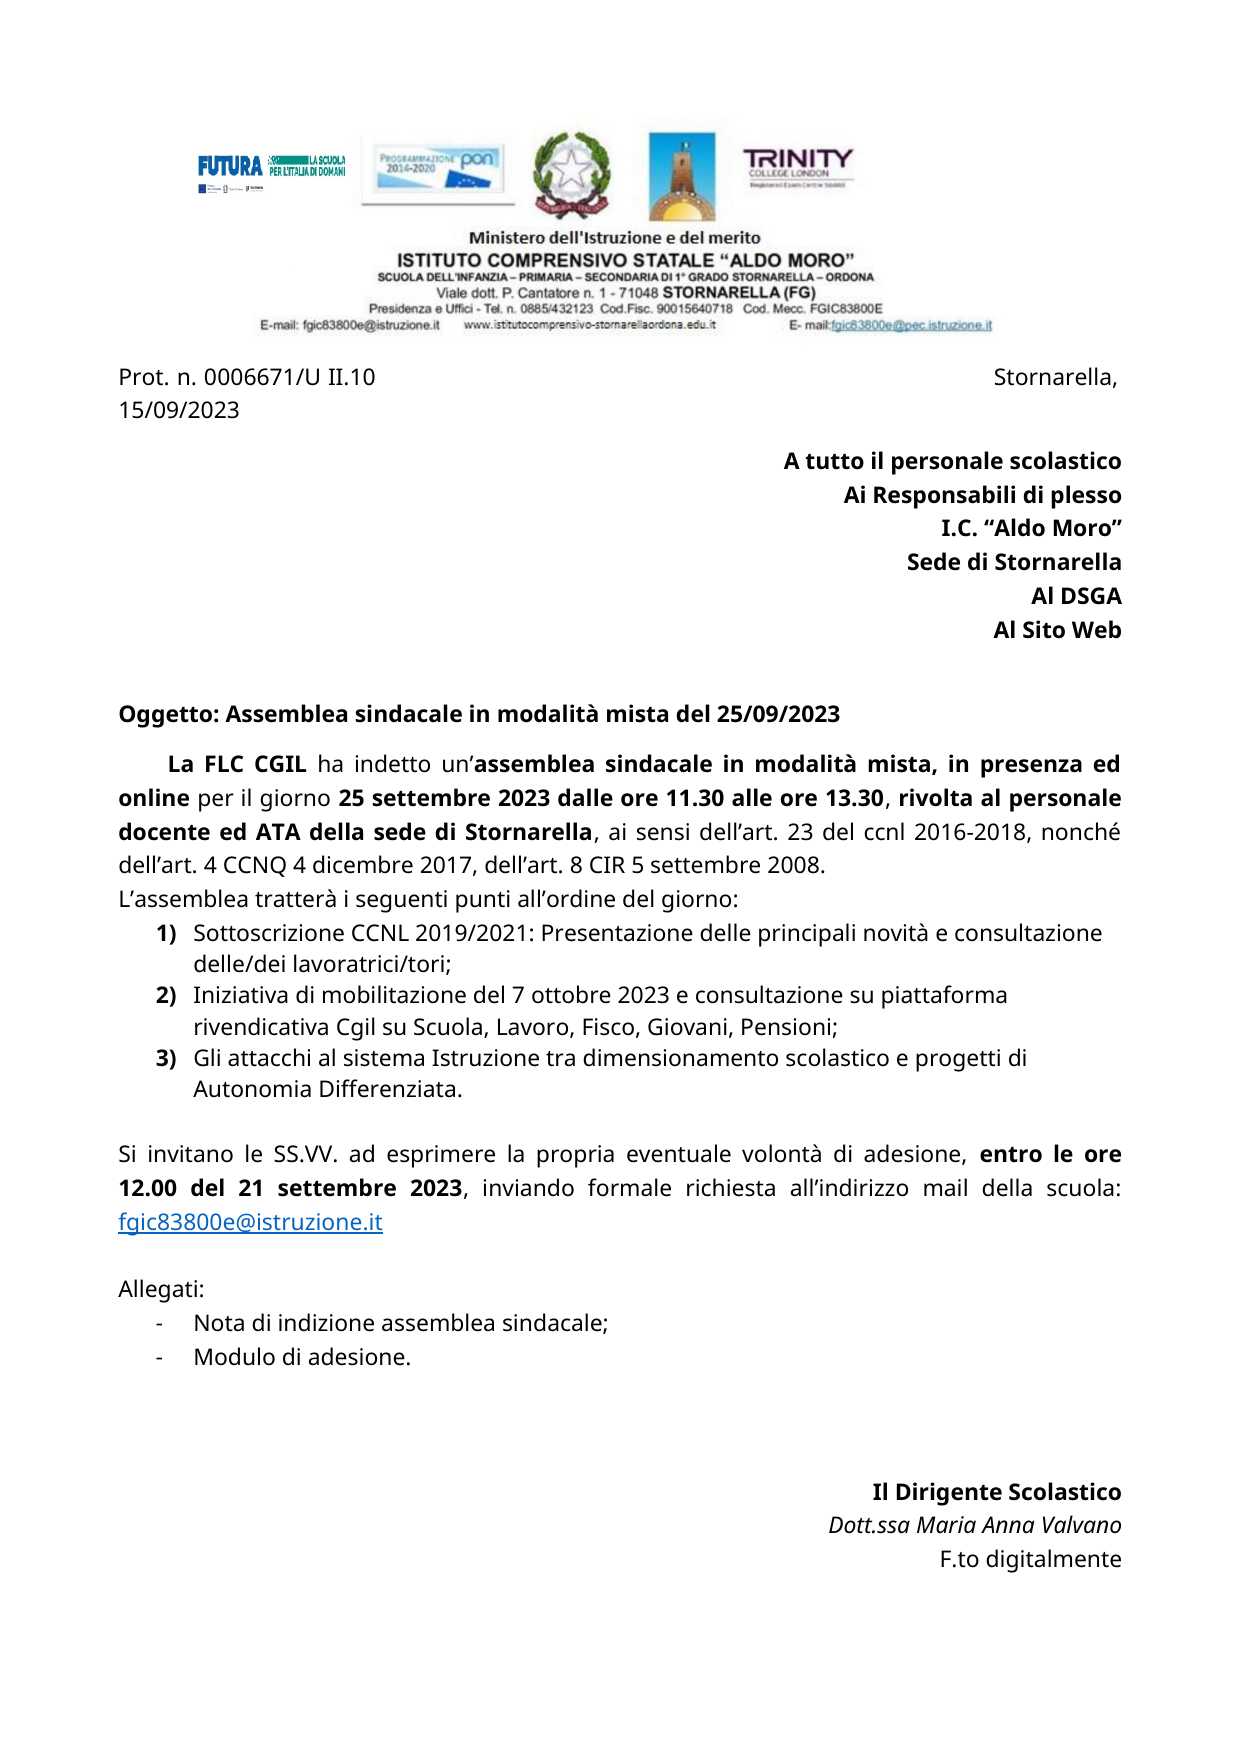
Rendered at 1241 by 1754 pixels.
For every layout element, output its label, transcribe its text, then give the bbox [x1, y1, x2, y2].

list Nota di indizione assemblea sindacale; [156, 1307, 1122, 1338]
list Iniziativa di mobilitazione del 7 ottobre 2023 e consultazione su piattaforma rivendicativa Cgil su Scuola, Lavoro, Fisco, Giovani, Pensioni; [156, 979, 1122, 1042]
picture [177, 73, 1064, 361]
text Ai Responsabili di plesso [118, 479, 1122, 510]
text Oggetto: Assemblea sindacale in modalità mista del 25/09/2023 [118, 698, 1122, 729]
text Il Dirigente Scolastico [118, 1476, 1122, 1507]
text I.C. “Aldo Moro” [118, 512, 1122, 544]
text L’assemblea tratterà i seguenti punti all’ordine del giorno: [118, 883, 1122, 914]
text Sede di Stornarella [118, 546, 1122, 577]
text Al DSGA [118, 580, 1122, 611]
text La FLC CGIL ha indetto un’assemblea sindacale in modalità mista, in presenza ed online per il giorno 25 settembre 2023 dalle ore 11.30 alle ore 13.30, rivolta al personale docente ed ATA della sede di Stornarella, ai sensi dell’art. 23 del ccnl 2016-2018, nonché dell’art. 4 CCNQ 4 dicembre 2017, dell’art. 8 CIR 5 settembre 2008. [118, 748, 1122, 881]
text Si invitano le SS.VV. ad esprimere la propria eventuale volontà di adesione, entro le ore 12.00 del 21 settembre 2023, inviando formale richiesta all’indirizzo mail della scuola: fgic83800e@istruzione.it [118, 1138, 1122, 1237]
list Sottoscrizione CCNL 2019/2021: Presentazione delle principali novità e consultazione delle/dei lavoratrici/tori; [156, 917, 1122, 979]
text Al Sito Web [118, 614, 1122, 645]
text A tutto il personale scolastico [118, 445, 1122, 476]
text F.to digitalmente [118, 1543, 1122, 1574]
text Allegati: [118, 1273, 1122, 1304]
text Dott.ssa Maria Anna Valvano [118, 1509, 1122, 1541]
text Prot. n. 0006671/U II.10 Stornarella, 15/09/2023 [118, 361, 1122, 426]
list Gli attacchi al sistema Istruzione tra dimensionamento scolastico e progetti di Autonomia Differenziata. [156, 1042, 1122, 1104]
list Modulo di adesione. [156, 1341, 1122, 1372]
